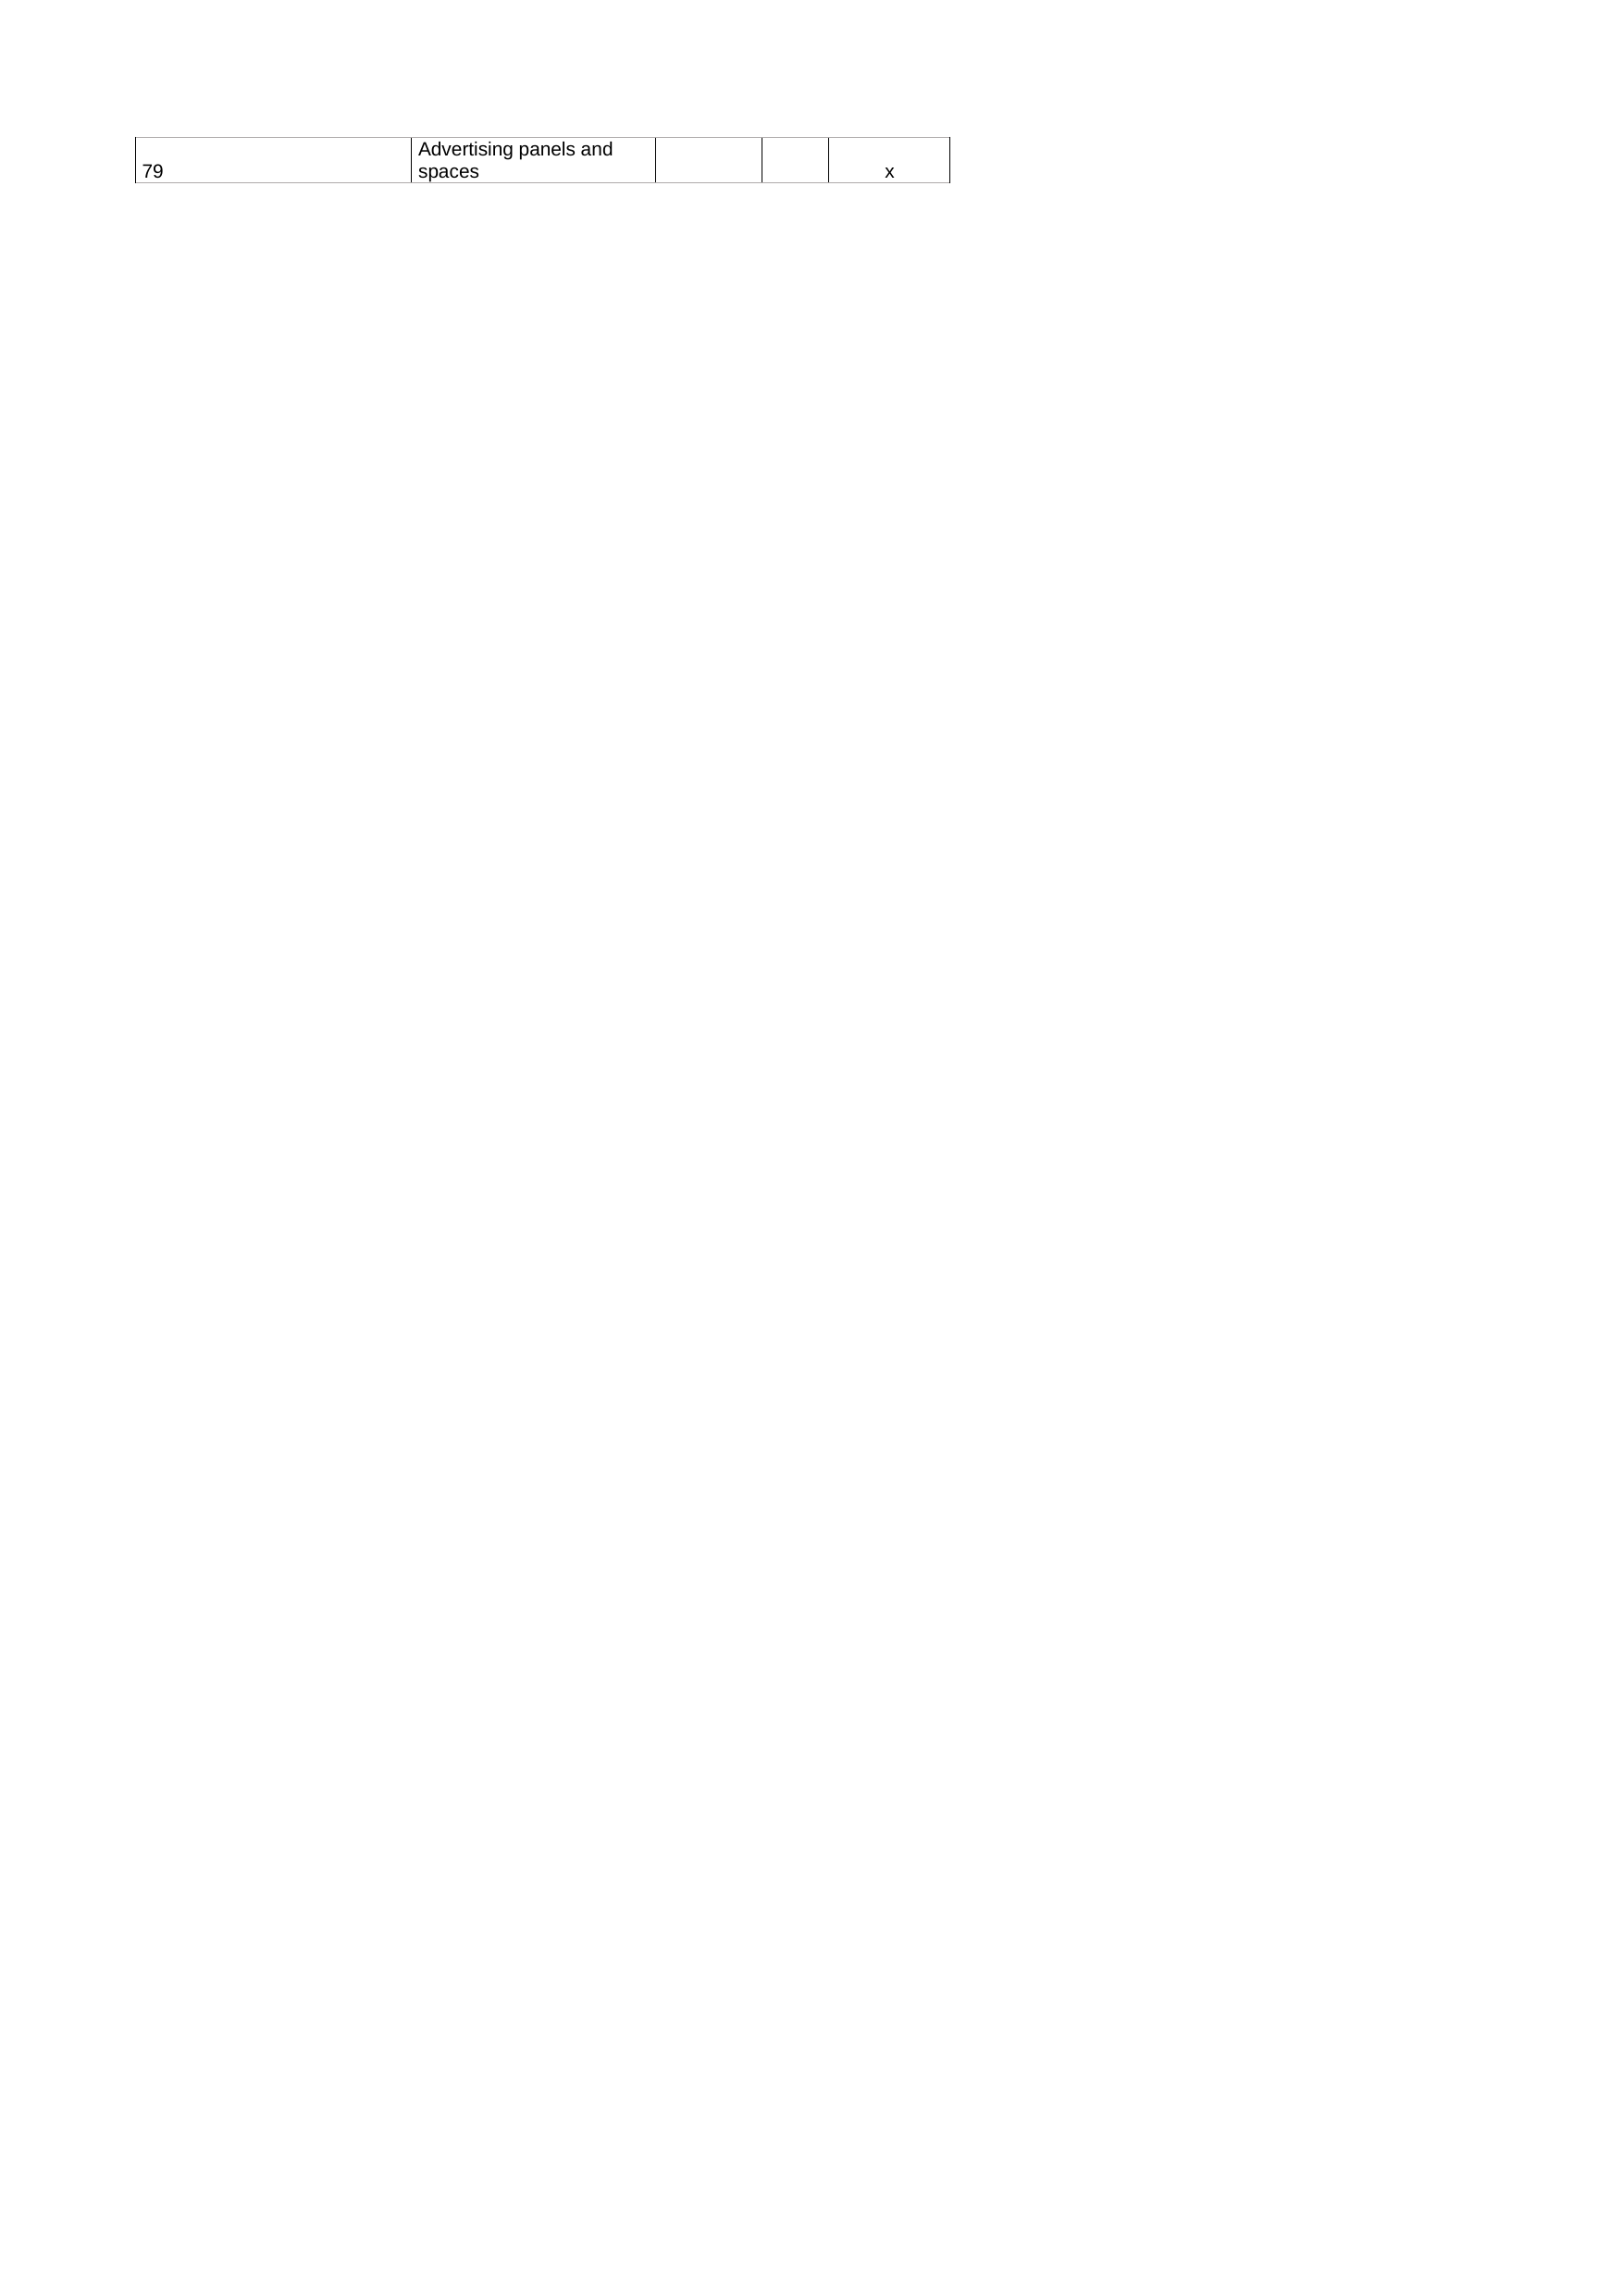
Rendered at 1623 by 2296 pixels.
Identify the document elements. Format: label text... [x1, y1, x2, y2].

table_cell [762, 138, 828, 182]
table_cell 79 [136, 138, 411, 182]
table_cell x [829, 138, 949, 182]
table_cell [656, 138, 762, 182]
table_cell Advertising panels and spaces [412, 138, 655, 182]
